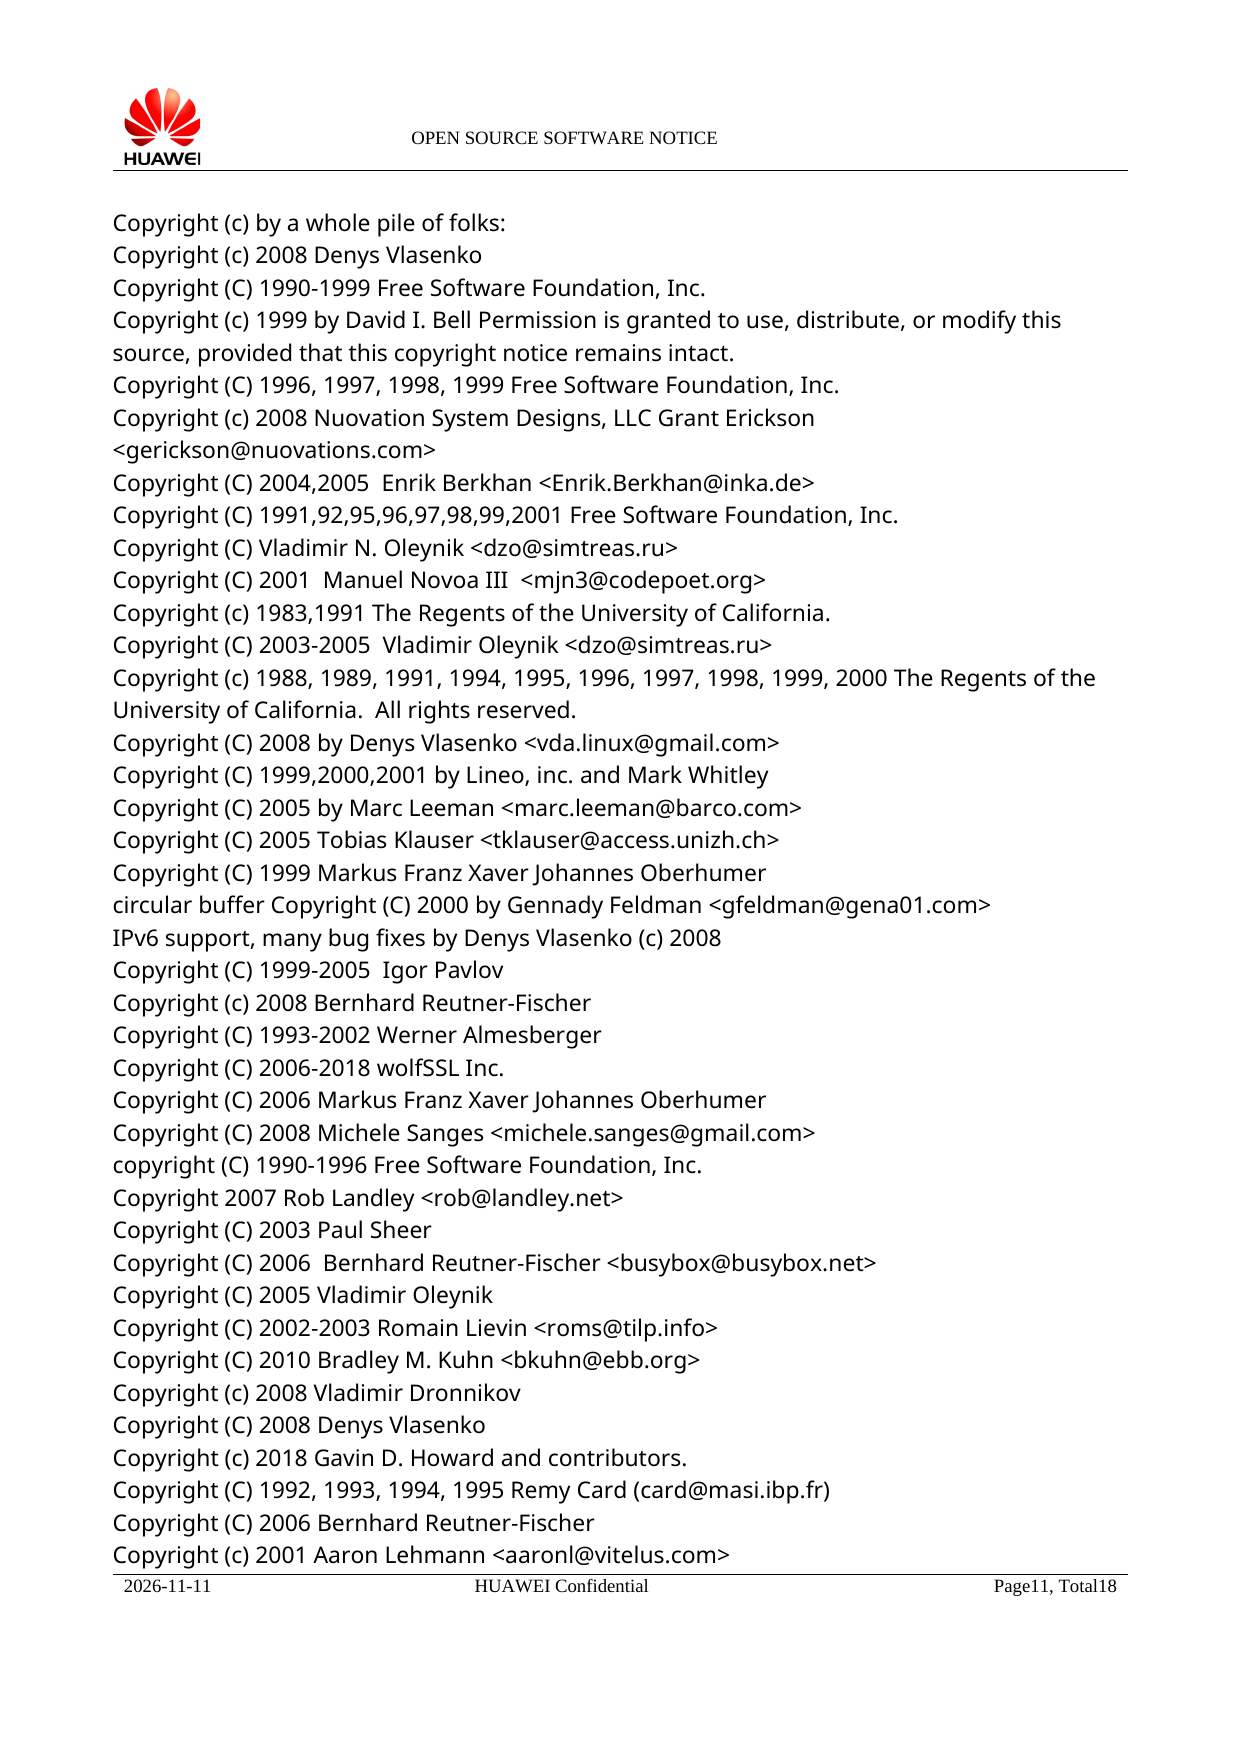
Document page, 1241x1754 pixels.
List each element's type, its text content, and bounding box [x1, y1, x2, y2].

picture [124, 88, 201, 165]
